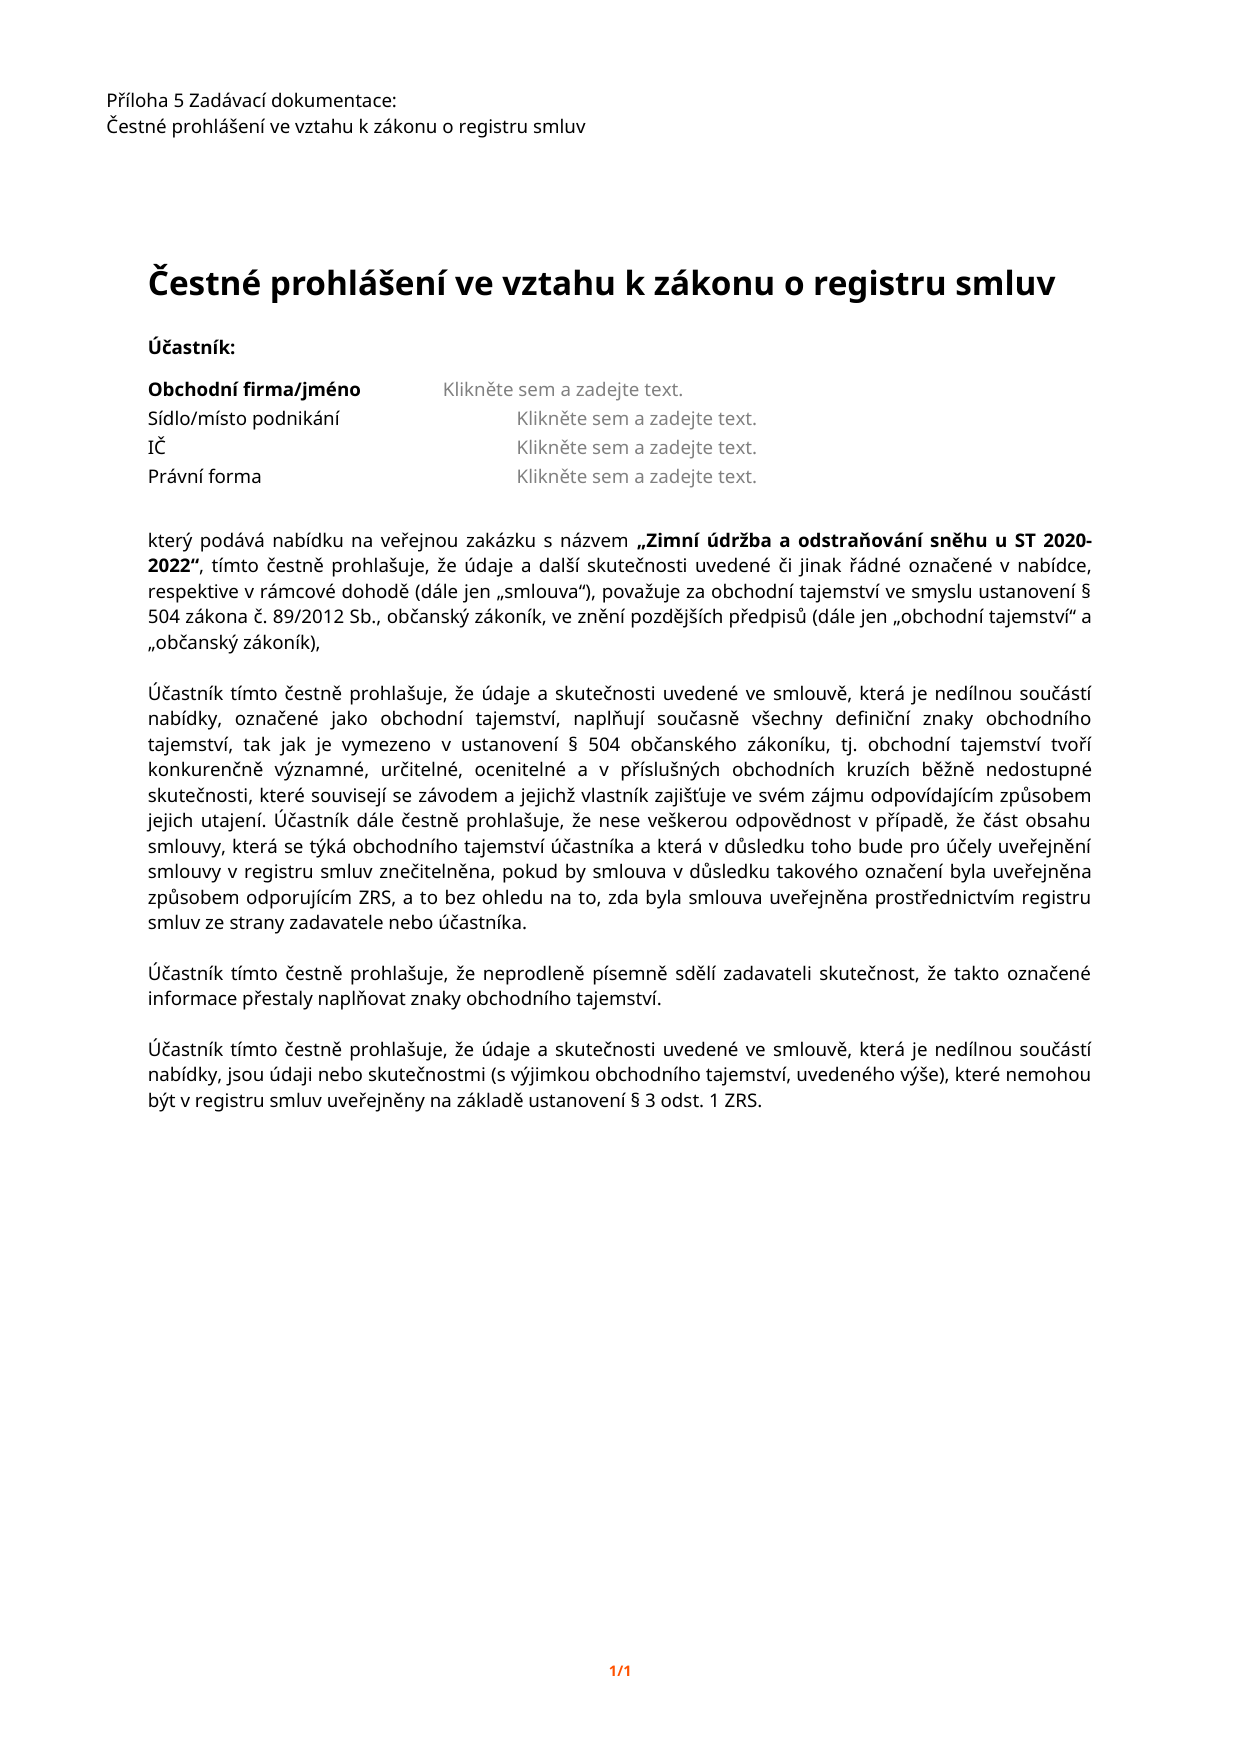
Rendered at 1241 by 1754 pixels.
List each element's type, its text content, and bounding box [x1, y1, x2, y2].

text Účastník: [148, 330, 1093, 361]
text Účastník tímto čestně prohlašuje, že údaje a skutečnosti uvedené ve smlouvě, která je nedílnou součástí nabídky, označené jako obchodní tajemství, naplňují současně všechny definiční znaky obchodního tajemství, tak jak je vymezeno v ustanovení § 504 občanského zákoníku, tj. obchodní tajemství tvoří konkurenčně významné, určitelné, ocenitelné a v příslušných obchodních kruzích běžně nedostupné skutečnosti, které souvisejí se závodem a jejichž vlastník zajišťuje ve svém zájmu odpovídajícím způsobem jejich utajení. Účastník dále čestně prohlašuje, že nese veškerou odpovědnost v případě, že část obsahu smlouvy, která se týká obchodního tajemství účastníka a která v důsledku toho bude pro účely uveřejnění smlouvy v registru smluv znečitelněna, pokud by smlouva v důsledku takového označení byla uveřejněna způsobem odporujícím ZRS, a to bez ohledu na to, zda byla smlouva uveřejněna prostřednictvím registru smluv ze strany zadavatele nebo účastníka. [148, 680, 1093, 935]
text Obchodní firma/jméno [148, 373, 1093, 402]
title Čestné prohlášení ve vztahu k zákonu o registru smluv [148, 259, 1093, 305]
text Sídlo/místo podnikání [148, 402, 1093, 431]
text IČ [148, 431, 1093, 460]
text který podává nabídku na veřejnou zakázku s názvem „Zimní údržba a odstraňování sněhu u ST 2020-2022“, tímto čestně prohlašuje, že údaje a další skutečnosti uvedené či jinak řádné označené v nabídce, respektive v rámcové dohodě (dále jen „smlouva“), považuje za obchodní tajemství ve smyslu ustanovení § 504 zákona č. 89/2012 Sb., občanský zákoník, ve znění pozdějších předpisů (dále jen „obchodní tajemství“ a „občanský zákoník), [148, 527, 1093, 655]
text Účastník tímto čestně prohlašuje, že neprodleně písemně sdělí zadavateli skutečnost, že takto označené informace přestaly naplňovat znaky obchodního tajemství. [148, 960, 1093, 1011]
text Účastník tímto čestně prohlašuje, že údaje a skutečnosti uvedené ve smlouvě, která je nedílnou součástí nabídky, jsou údaji nebo skutečnostmi (s výjimkou obchodního tajemství, uvedeného výše), které nemohou být v registru smluv uveřejněny na základě ustanovení § 3 odst. 1 ZRS. [148, 1036, 1093, 1113]
text Právní forma [148, 460, 1093, 489]
